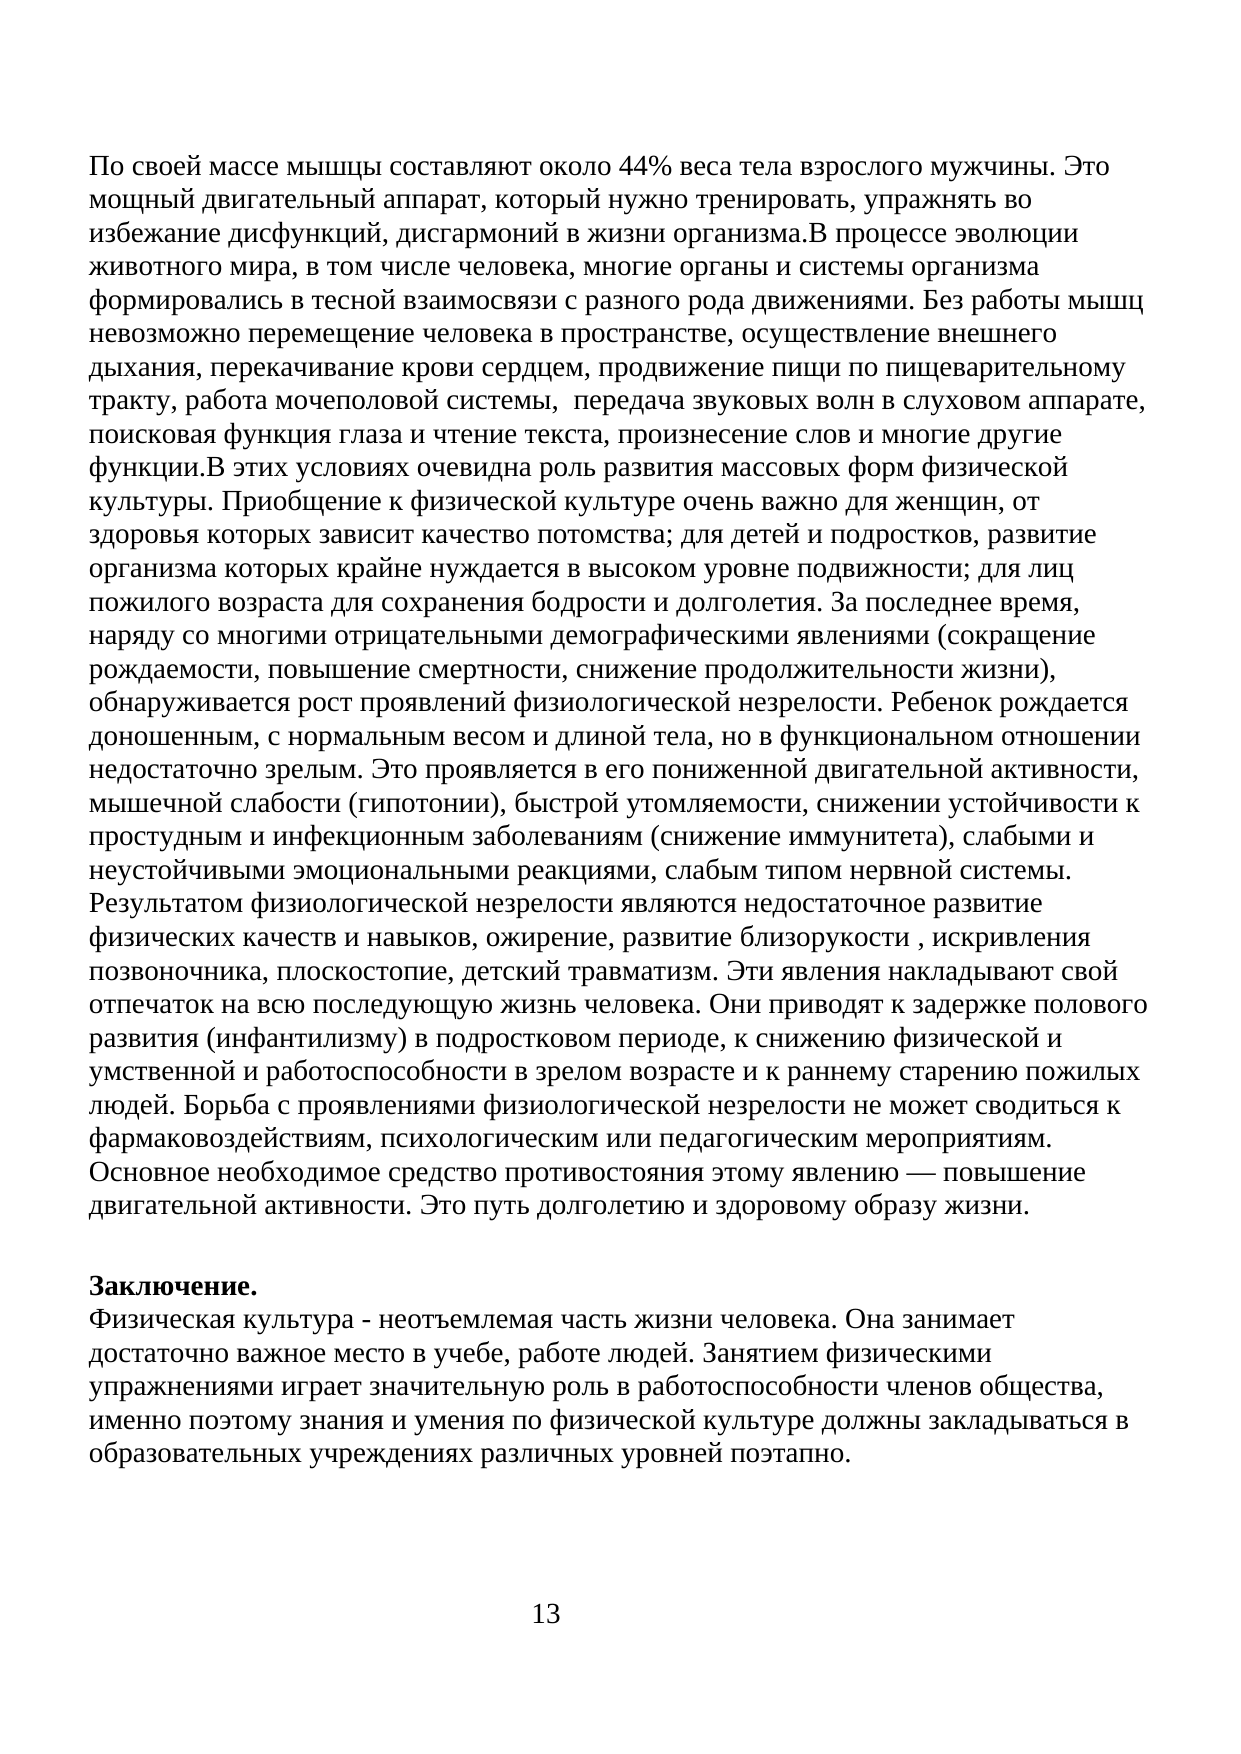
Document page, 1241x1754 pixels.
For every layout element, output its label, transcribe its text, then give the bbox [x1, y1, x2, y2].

text Заключение. [89, 1268, 1152, 1301]
text Физическая культура - неотъемлемая часть жизни человека. Она занимает достаточно важное место в учебе, работе людей. Занятием физическими упражнениями играет значительную роль в работоспособности членов общества, именно поэтому знания и умения по физической культуре должны закладываться в образовательных учреждениях различных уровней поэтапно. [89, 1301, 1152, 1469]
text 13 [89, 1596, 1152, 1630]
text По своей массе мышцы составляют около 44% веса тела взрослого мужчины. Это мощный двигательный аппарат, который нужно тренировать, упражнять во избежание дисфункций, дисгармоний в жизни организма.В процессе эволюции животного мира, в том числе человека, многие органы и системы организма формировались в тесной взаимосвязи с разного рода движениями. Без работы мышц невозможно перемещение человека в пространстве, осуществление внешнего дыхания, перекачивание крови сердцем, продвижение пищи по пищеварительному тракту, работа мочеполовой системы, передача звуковых волн в слуховом аппарате, поисковая функция глаза и чтение текста, произнесение слов и многие другие функции.В этих условиях очевидна роль развития массовых форм физической культуры. Приобщение к физической культуре очень важно для женщин, от здоровья которых зависит качество потомства; для детей и подростков, развитие организма которых крайне нуждается в высоком уровне подвижности; для лиц пожилого возраста для сохранения бодрости и долголетия. За последнее время, наряду со многими отрицательными демографическими явлениями (сокращение рождаемости, повышение смертности, снижение продолжительности жизни), обнаруживается рост проявлений физиологической незрелости. Ребенок рождается доношенным, с нормальным весом и длиной тела, но в функциональном отношении недостаточно зрелым. Это проявляется в его пониженной двигательной активности, мышечной слабости (гипотонии), быстрой утомляемости, снижении устойчивости к простудным и инфекционным заболеваниям (снижение иммунитета), слабыми и неустойчивыми эмоциональными реакциями, слабым типом нервной системы. Результатом физиологической незрелости являются недостаточное развитие физических качеств и навыков, ожирение, развитие близорукости , искривления позвоночника, плоскостопие, детский травматизм. Эти явления накладывают свой отпечаток на всю последующую жизнь человека. Они приводят к задержке полового развития (инфантилизму) в подростковом периоде, к снижению физической и умственной и работоспособности в зрелом возрасте и к раннему старению пожилых людей. Борьба с проявлениями физиологической незрелости не может сводиться к фармаковоздействиям, психологическим или педагогическим мероприятиям. Основное необходимое средство противостояния этому явлению — повышение двигательной активности. Это путь долголетию и здоровому образу жизни. [89, 148, 1152, 1221]
